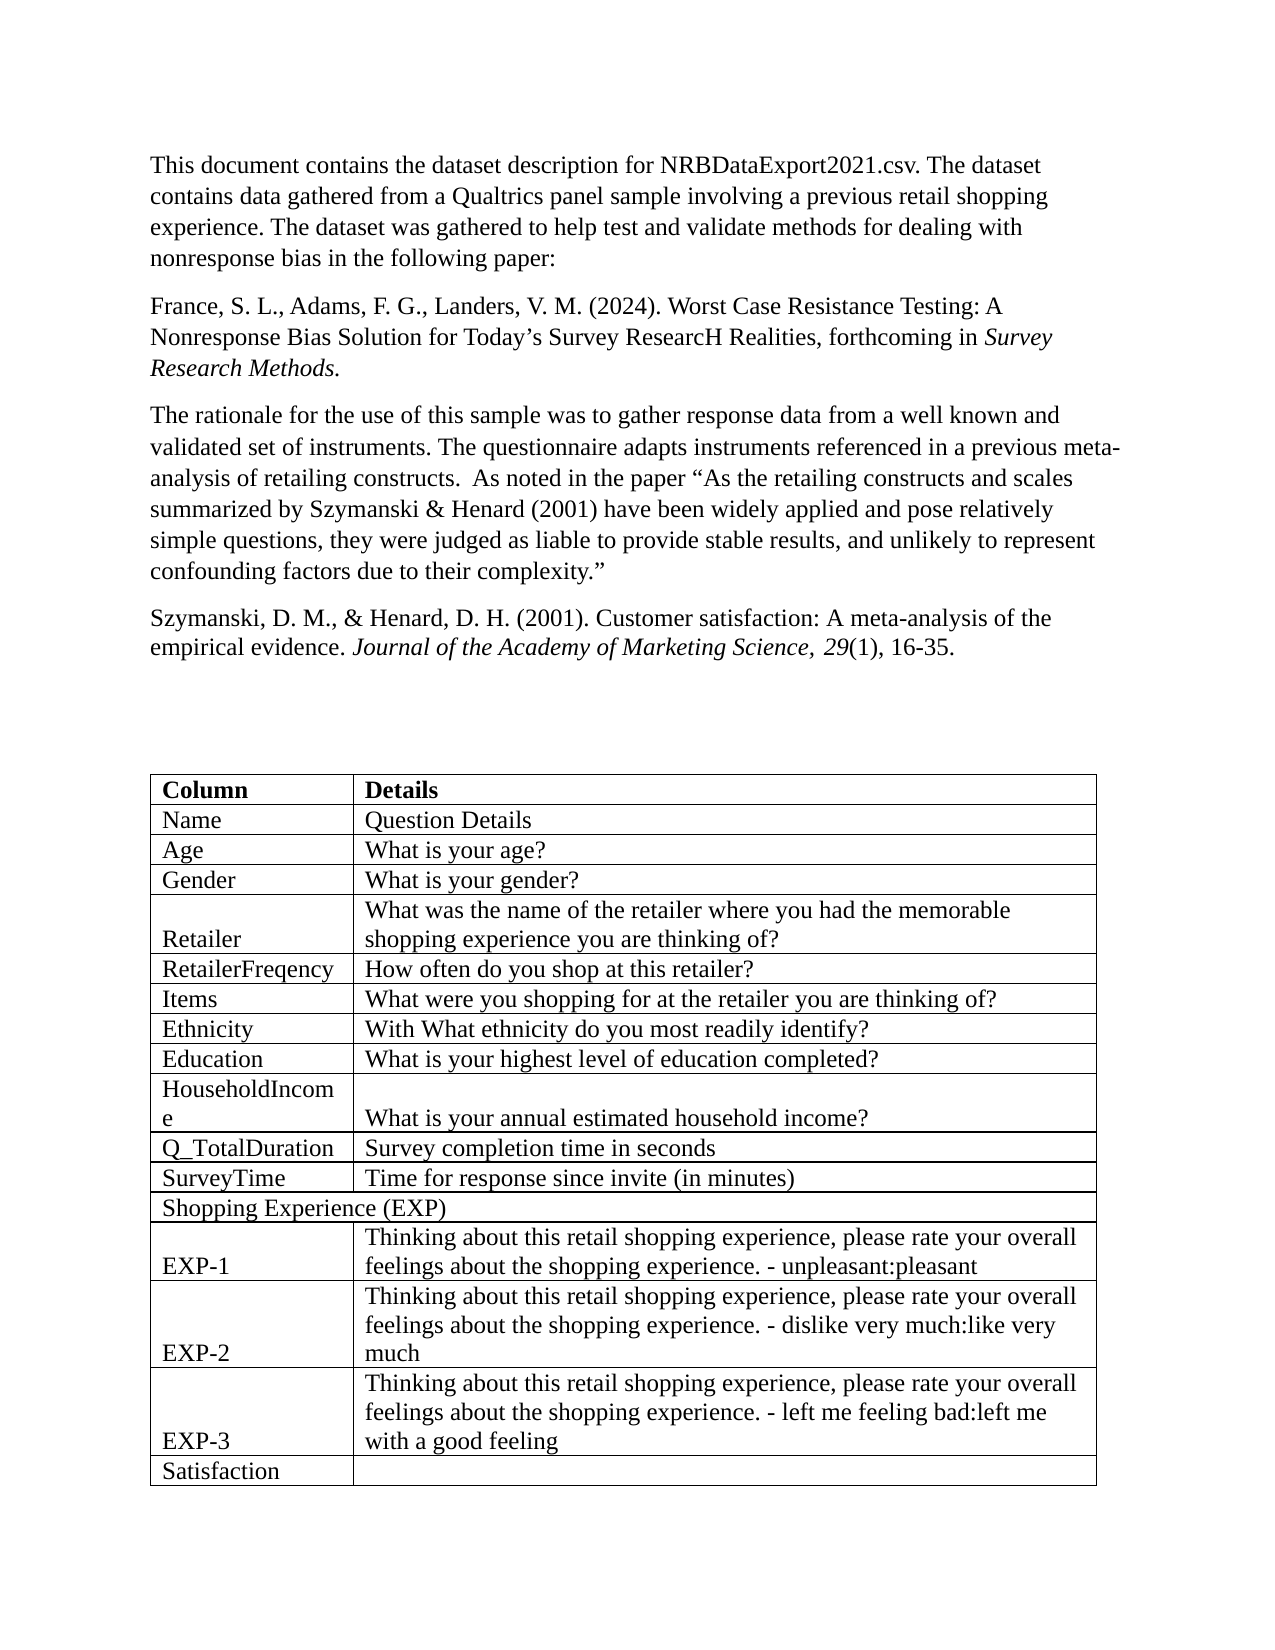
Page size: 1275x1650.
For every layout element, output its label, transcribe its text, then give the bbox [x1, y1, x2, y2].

table_cell SurveyTime [151, 1163, 353, 1191]
table_cell With What ethnicity do you most readily identify? [354, 1014, 1096, 1043]
table_cell What were you shopping for at the retailer you are thinking of? [354, 984, 1096, 1013]
table_cell Gender [151, 865, 353, 894]
table_cell Education [151, 1044, 353, 1073]
table_cell [354, 1456, 1096, 1484]
table_cell RetailerFreqency [151, 954, 353, 983]
table_cell Q_TotalDuration [151, 1133, 353, 1161]
table_cell What is your annual estimated household income? [354, 1074, 1096, 1131]
table_header Column [151, 775, 353, 804]
table_cell Items [151, 984, 353, 1013]
table_cell Ethnicity [151, 1014, 353, 1043]
table_cell What is your age? [354, 835, 1096, 864]
table_cell EXP-1 [151, 1223, 353, 1280]
table_header Details [354, 775, 1096, 804]
table_cell Survey completion time in seconds [354, 1133, 1096, 1161]
table_cell Shopping Experience (EXP) [151, 1193, 1096, 1221]
text This document contains the dataset description for NRBDataExport2021.csv. The dataset contains data gathered from a Qualtrics panel sample involving a previous retail shopping experience. The dataset was gathered to help test and validate methods for dealing with nonresponse bias in the following paper: [150, 150, 1125, 272]
table_cell EXP-2 [151, 1281, 353, 1367]
table_cell What is your highest level of education completed? [354, 1044, 1096, 1073]
table_cell Time for response since invite (in minutes) [354, 1163, 1096, 1191]
table_cell Thinking about this retail shopping experience, please rate your overall feelings about the shopping experience. - left me feeling bad:left me with a good feeling [354, 1368, 1096, 1454]
table_cell Thinking about this retail shopping experience, please rate your overall feelings about the shopping experience. - unpleasant:pleasant [354, 1223, 1096, 1280]
table_cell Question Details [354, 805, 1096, 834]
table_cell HouseholdIncome [151, 1074, 353, 1131]
table_cell How often do you shop at this retailer? [354, 954, 1096, 983]
table_cell Satisfaction (SAT) [151, 1456, 353, 1484]
text The rationale for the use of this sample was to gather response data from a well known and validated set of instruments. The questionnaire adapts instruments referenced in a previous meta-analysis of retailing constructs. As noted in the paper “As the retailing constructs and scales summarized by Szymanski & Henard (2001) have been widely applied and pose relatively simple questions, they were judged as liable to provide stable results, and unlikely to represent confounding factors due to their complexity.” [150, 401, 1125, 584]
table_cell Age [151, 835, 353, 864]
table_cell What was the name of the retailer where you had the memorable shopping experience you are thinking of? [354, 895, 1096, 953]
table_cell Name [151, 805, 353, 834]
text France, S. L., Adams, F. G., Landers, V. M. (2024). Worst Case Resistance Testing: A Nonresponse Bias Solution for Today’s Survey ResearcH Realities, forthcoming in Survey Research Methods. [150, 291, 1125, 382]
table_cell EXP-3 [151, 1368, 353, 1454]
table_cell Thinking about this retail shopping experience, please rate your overall feelings about the shopping experience. - dislike very much:like very much [354, 1281, 1096, 1367]
text Szymanski, D. M., & Henard, D. H. (2001). Customer satisfaction: A meta-analysis of the empirical evidence. Journal of the Academy of Marketing Science, 29(1), 16-35. [150, 603, 1125, 661]
table_cell What is your gender? [354, 865, 1096, 894]
table_cell Retailer [151, 895, 353, 953]
